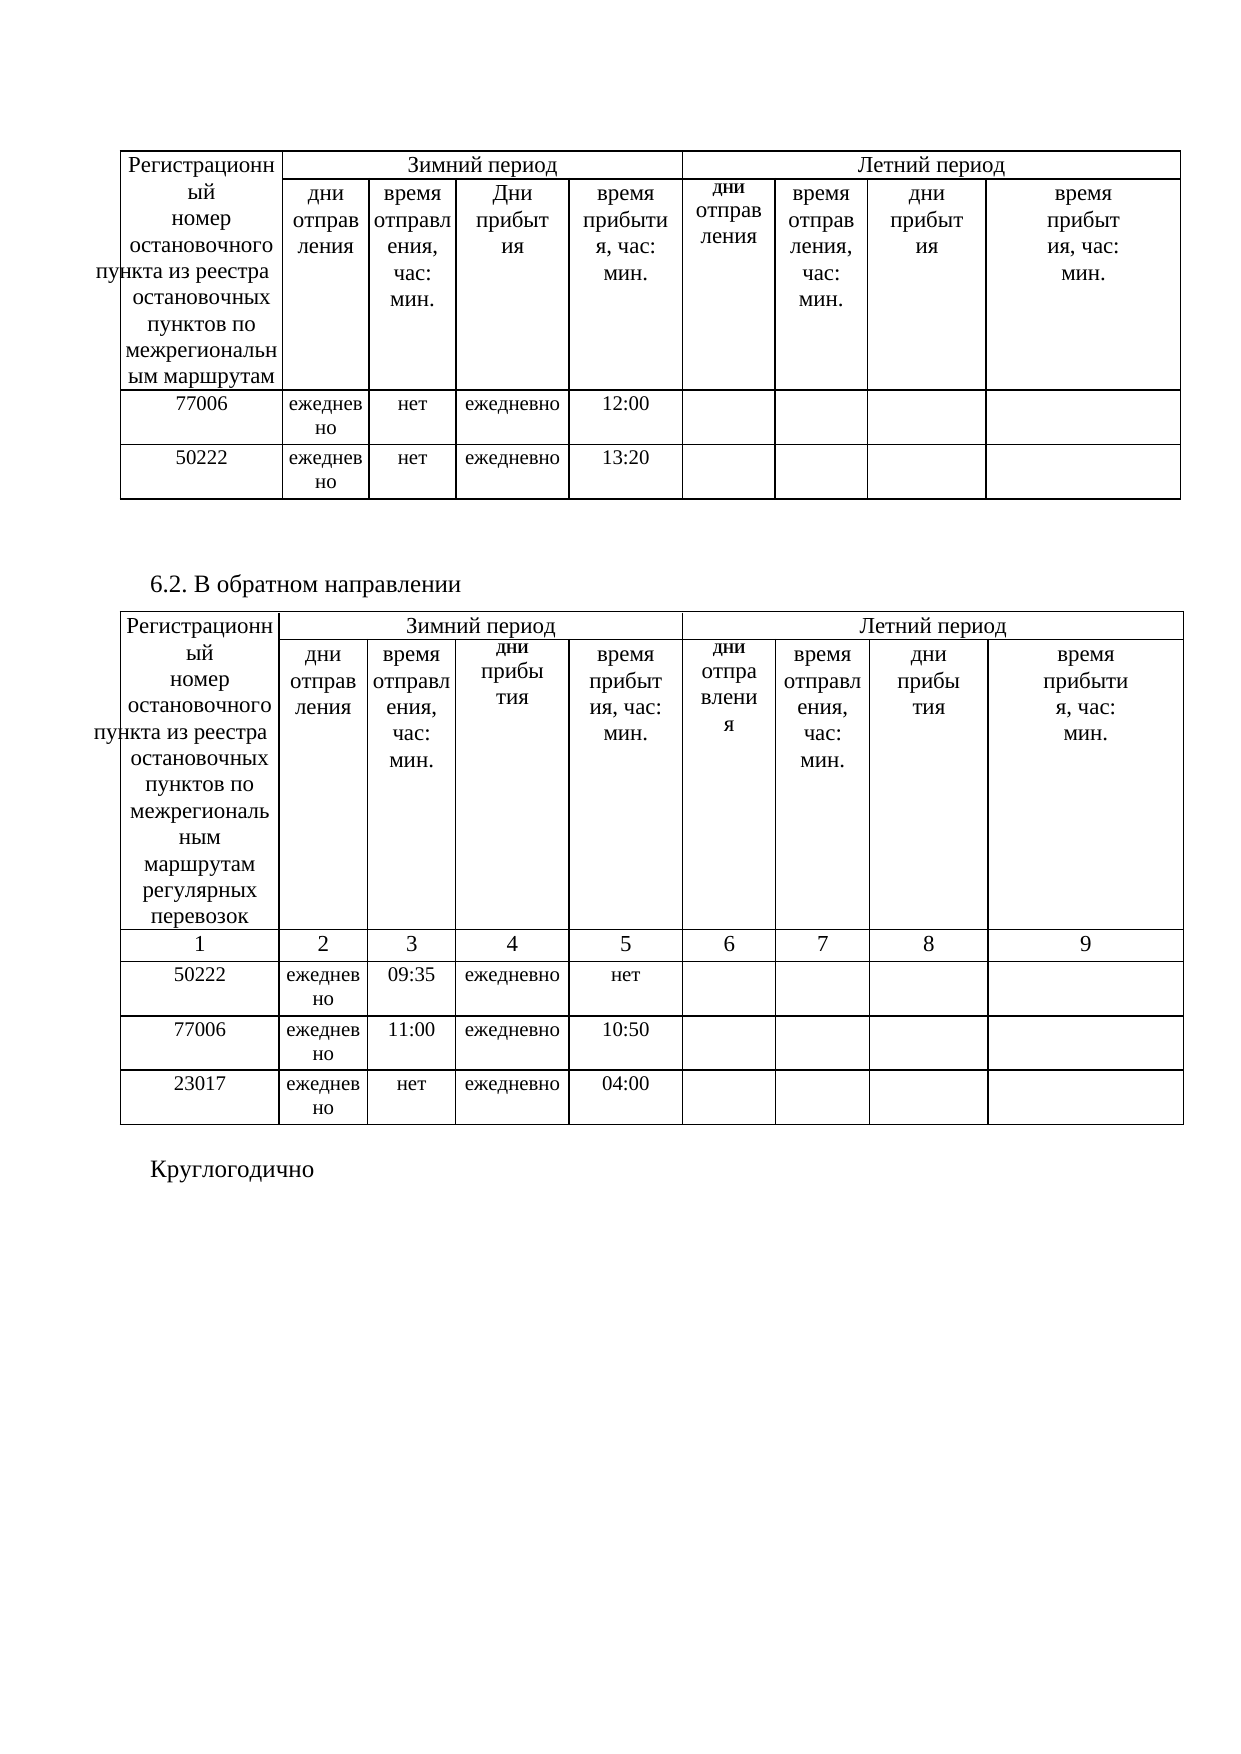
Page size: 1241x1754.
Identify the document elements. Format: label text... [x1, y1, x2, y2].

table_cell время прибыти я, час: мин. [570, 180, 682, 389]
table_cell ежедневно [456, 1071, 568, 1124]
table_cell 7 [776, 930, 869, 961]
table_header Зимний период [283, 152, 682, 178]
table_header Регистрационный номер остановочного пункта из реестра остановочных пунктов по межрегиональным маршрутам регулярных перевозок [121, 612, 279, 929]
table_cell 77006 [121, 1017, 278, 1069]
table_cell [868, 445, 985, 498]
table_cell 3 [368, 930, 455, 961]
table_cell 2 [280, 930, 367, 961]
table_cell [987, 391, 1180, 444]
table_cell нет [370, 445, 455, 498]
table_cell [776, 1071, 869, 1124]
table_cell 13:20 [570, 445, 682, 498]
table_cell [683, 1071, 775, 1124]
table_cell 9 [989, 930, 1183, 961]
table_cell ДНИ отпра влени я [683, 640, 775, 929]
table_cell [870, 1017, 987, 1069]
table_cell нет [370, 391, 455, 444]
table_cell 11:00 [368, 1017, 455, 1069]
table_cell 10:50 [570, 1017, 682, 1069]
table_header Летний период [683, 612, 1183, 639]
table_cell [683, 391, 774, 444]
table_cell [683, 962, 775, 1015]
table_cell время прибыт ия, час: мин. [987, 180, 1180, 389]
table_cell нет [368, 1071, 455, 1124]
table_cell дни прибы тия [870, 640, 987, 929]
table_cell дни отправ ления [283, 180, 368, 389]
table_cell 09:35 [368, 962, 455, 1015]
table_cell 1 [121, 930, 278, 961]
table_cell [683, 445, 774, 498]
table_cell 4 [456, 930, 568, 961]
table_cell время прибыти я, час: мин. [989, 640, 1183, 929]
table_cell Дни прибыт ия [457, 180, 568, 389]
table_cell [776, 1017, 869, 1069]
table_cell время отправ ления, час: мин. [776, 180, 867, 389]
table_cell [870, 962, 987, 1015]
table_cell ежедневно [283, 445, 368, 498]
table_cell [776, 962, 869, 1015]
table_cell ежедневно [456, 962, 568, 1015]
table_cell ДНИ отправ ления [683, 180, 774, 389]
table_cell 12:00 [570, 391, 682, 444]
table_cell время отправл ения, час: мин. [368, 640, 455, 929]
table_cell ДНИ прибы тия [456, 640, 568, 929]
table_cell дни прибыт ия [868, 180, 985, 389]
table_cell [776, 391, 867, 444]
table_cell ежедневно [457, 391, 568, 444]
table_cell нет [570, 962, 682, 1015]
table_cell 50222 [121, 962, 278, 1015]
table_cell [870, 1071, 987, 1124]
table_cell 23017 [121, 1071, 278, 1124]
text 6.2. В обратном направлении [150, 569, 1090, 598]
table_cell [989, 1017, 1183, 1069]
table_cell время отправл ения, час: мин. [370, 180, 455, 389]
table_cell [776, 445, 867, 498]
text Круглогодично [150, 1154, 1090, 1183]
table_cell 04:00 [570, 1071, 682, 1124]
table_cell время отправл ения, час: мин. [776, 640, 869, 929]
table_cell [683, 1017, 775, 1069]
table_cell ежедневно [457, 445, 568, 498]
table_cell [868, 391, 985, 444]
table_cell 8 [870, 930, 987, 961]
table_cell ежедневно [283, 391, 368, 444]
table_cell ежедневно [280, 1017, 367, 1069]
table_cell дни отправ ления [280, 640, 367, 929]
table_cell 50222 [121, 445, 282, 498]
table_cell ежедневно [456, 1017, 568, 1069]
table_cell 6 [683, 930, 775, 961]
table_cell 5 [570, 930, 682, 961]
table_cell 77006 [121, 391, 282, 444]
table_cell [987, 445, 1180, 498]
table_header Зимний период [280, 612, 682, 639]
table_cell [989, 1071, 1183, 1124]
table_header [121, 152, 282, 389]
table_cell [989, 962, 1183, 1015]
table_cell время прибыт ия, час: мин. [570, 640, 682, 929]
table_header Летний период [683, 152, 1180, 178]
table_cell ежедневно [280, 962, 367, 1015]
table_cell ежедневно [280, 1071, 367, 1124]
